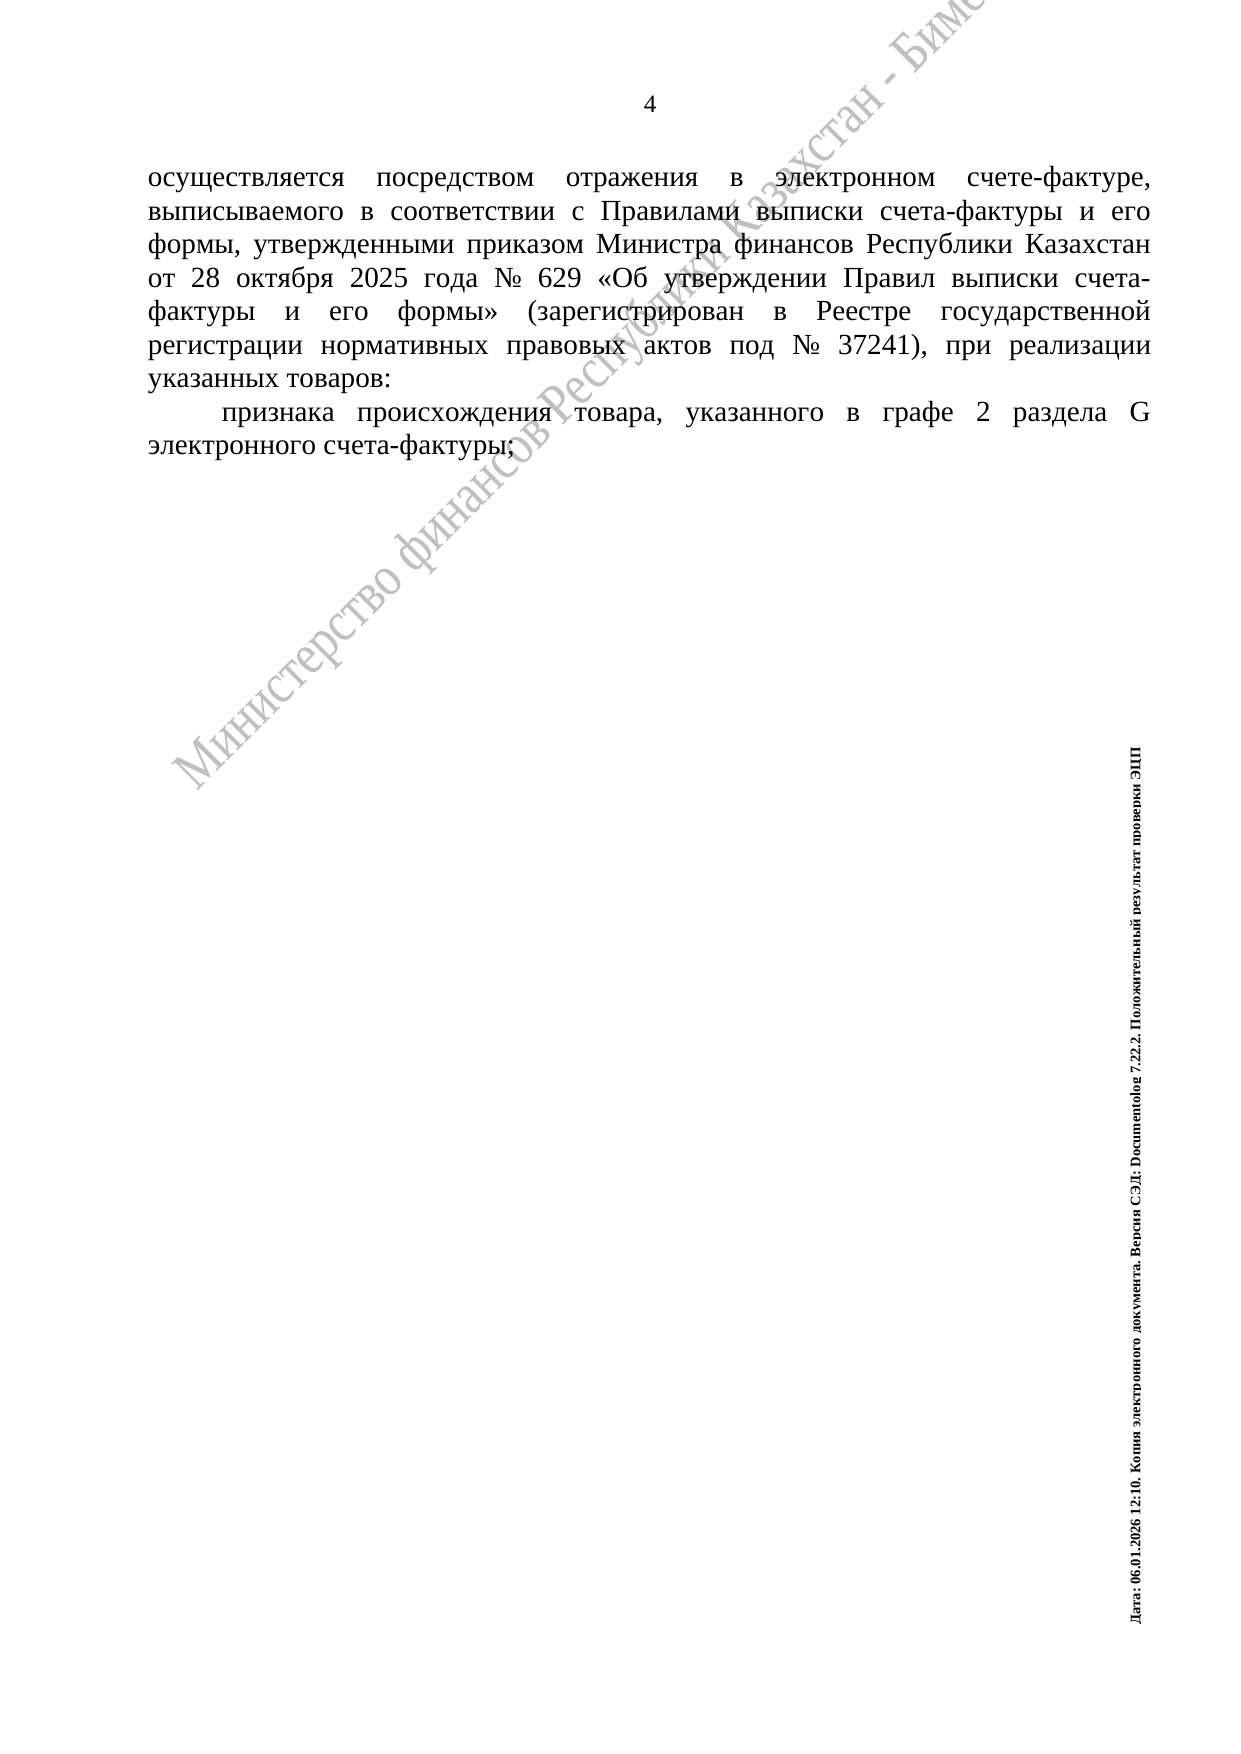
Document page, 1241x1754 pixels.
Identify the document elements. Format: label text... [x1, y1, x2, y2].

text «6. Соотнесение сведений о товарах, включенных в Перечень, а также товарах, код ТН ВЭД ЕАЭС и наименование которых включены в Перечень, вывозимых в другие государства-члены ЕАЭС, с информацией о товарах, осуществляется посредством отражения в электронном счете-фактуре, выписываемого в соответствии с Правилами выписки счета-фактуры и его формы, утвержденными приказом Министра финансов Республики Казахстан от 28 октября 2025 года № 629 «Об утверждении Правил выписки счета-фактуры и его формы» (зарегистрирован в Реестре государственной регистрации нормативных правовых актов под № 37241), при реализации указанных товаров: [148, 159, 1152, 394]
text признака происхождения товара, указанного в графе 2 раздела G электронного счета-фактуры; [148, 394, 1152, 461]
